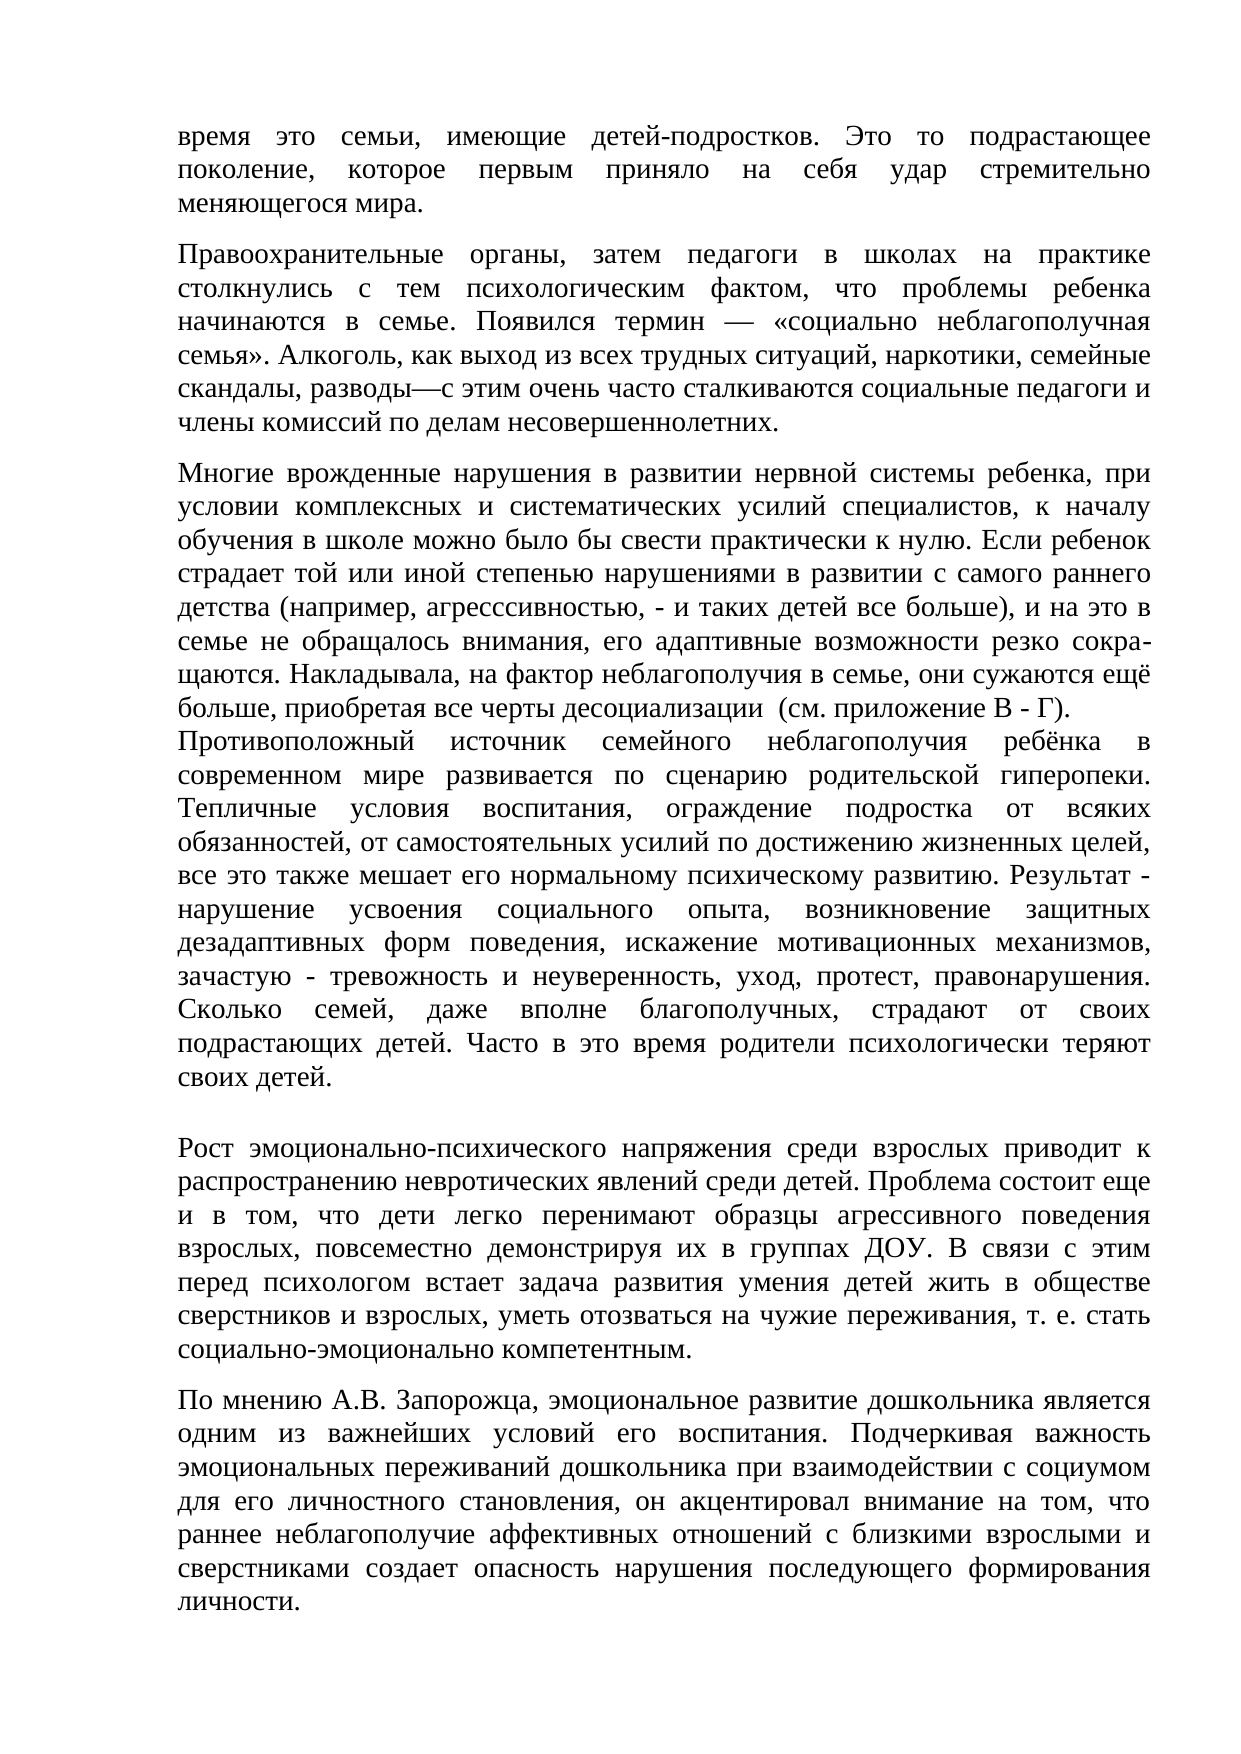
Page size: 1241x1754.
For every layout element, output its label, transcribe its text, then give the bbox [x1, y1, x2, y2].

text Рост эмоционально-психического напряжения среди взрослых приводит к распространению невротических явлений среди детей. Проблема состоит еще и в том, что дети легко перенимают образцы агрессивного поведения взрослых, повсеместно демонстрируя их в группах ДОУ. В связи с этим перед психологом встает задача развития умения детей жить в обществе сверстников и взрослых, уметь отозваться на чужие переживания, т. е. стать социально-эмоционально компетентным. [177, 1130, 1152, 1364]
text Противоположный источник семейного неблагополучия ребёнка в современном мире развивается по сценарию родительской гиперопеки. Тепличные условия воспитания, ограждение подростка от всяких обязанностей, от самостоятельных усилий по достижению жизненных целей, все это также мешает его нормальному психическому развитию. Результат - нарушение усвоения социального опыта, возникновение защитных дезадаптивных форм поведения, искажение мотивационных механизмов, зачастую - тревожность и неуверенность, уход, протест, правонарушения. Сколько семей, даже вполне благополучных, страдают от своих подрастающих детей. Часто в это время родители психологически теряют своих детей. [177, 723, 1152, 1092]
text По мнению А.В. Запорожца, эмоциональное развитие дошкольника является одним из важнейших условий его воспитания. Подчеркивая важность эмоциональных переживаний дошкольника при взаимодействии с социумом для его личностного становления, он акцентировал внимание на том, что раннее неблагополучие аффективных отношений с близкими взрослыми и сверстниками создает опасность нарушения последующего формирования личности. [177, 1382, 1152, 1617]
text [177, 118, 1152, 219]
text Правоохранительные органы, затем педагоги в школах на практике столкнулись с тем психологическим фактом, что проблемы ребенка начинаются в семье. Появился термин — «социально неблагополучная семья». Алкоголь, как выход из всех трудных ситуаций, наркотики, семейные скандалы, разводы—с этим очень часто сталкиваются социальные педагоги и члены комиссий по делам несовершеннолетних. [177, 236, 1152, 437]
text Многие врожденные нарушения в развитии нервной системы ребенка, при условии комплексных и систематических усилий специалистов, к началу обучения в школе можно было бы свести практически к нулю. Если ребенок страдает той или иной степенью нарушениями в развитии с самого раннего детства (например, агресссивностью, - и таких детей все больше), и на это в семье не обращалось внимания, его адаптивные возможности резко сокращаются. Накладывала, на фактор неблагополучия в семье, они сужаются ещё больше, приобретая все черты десоциализации (см. приложение В - Г). [177, 455, 1152, 723]
